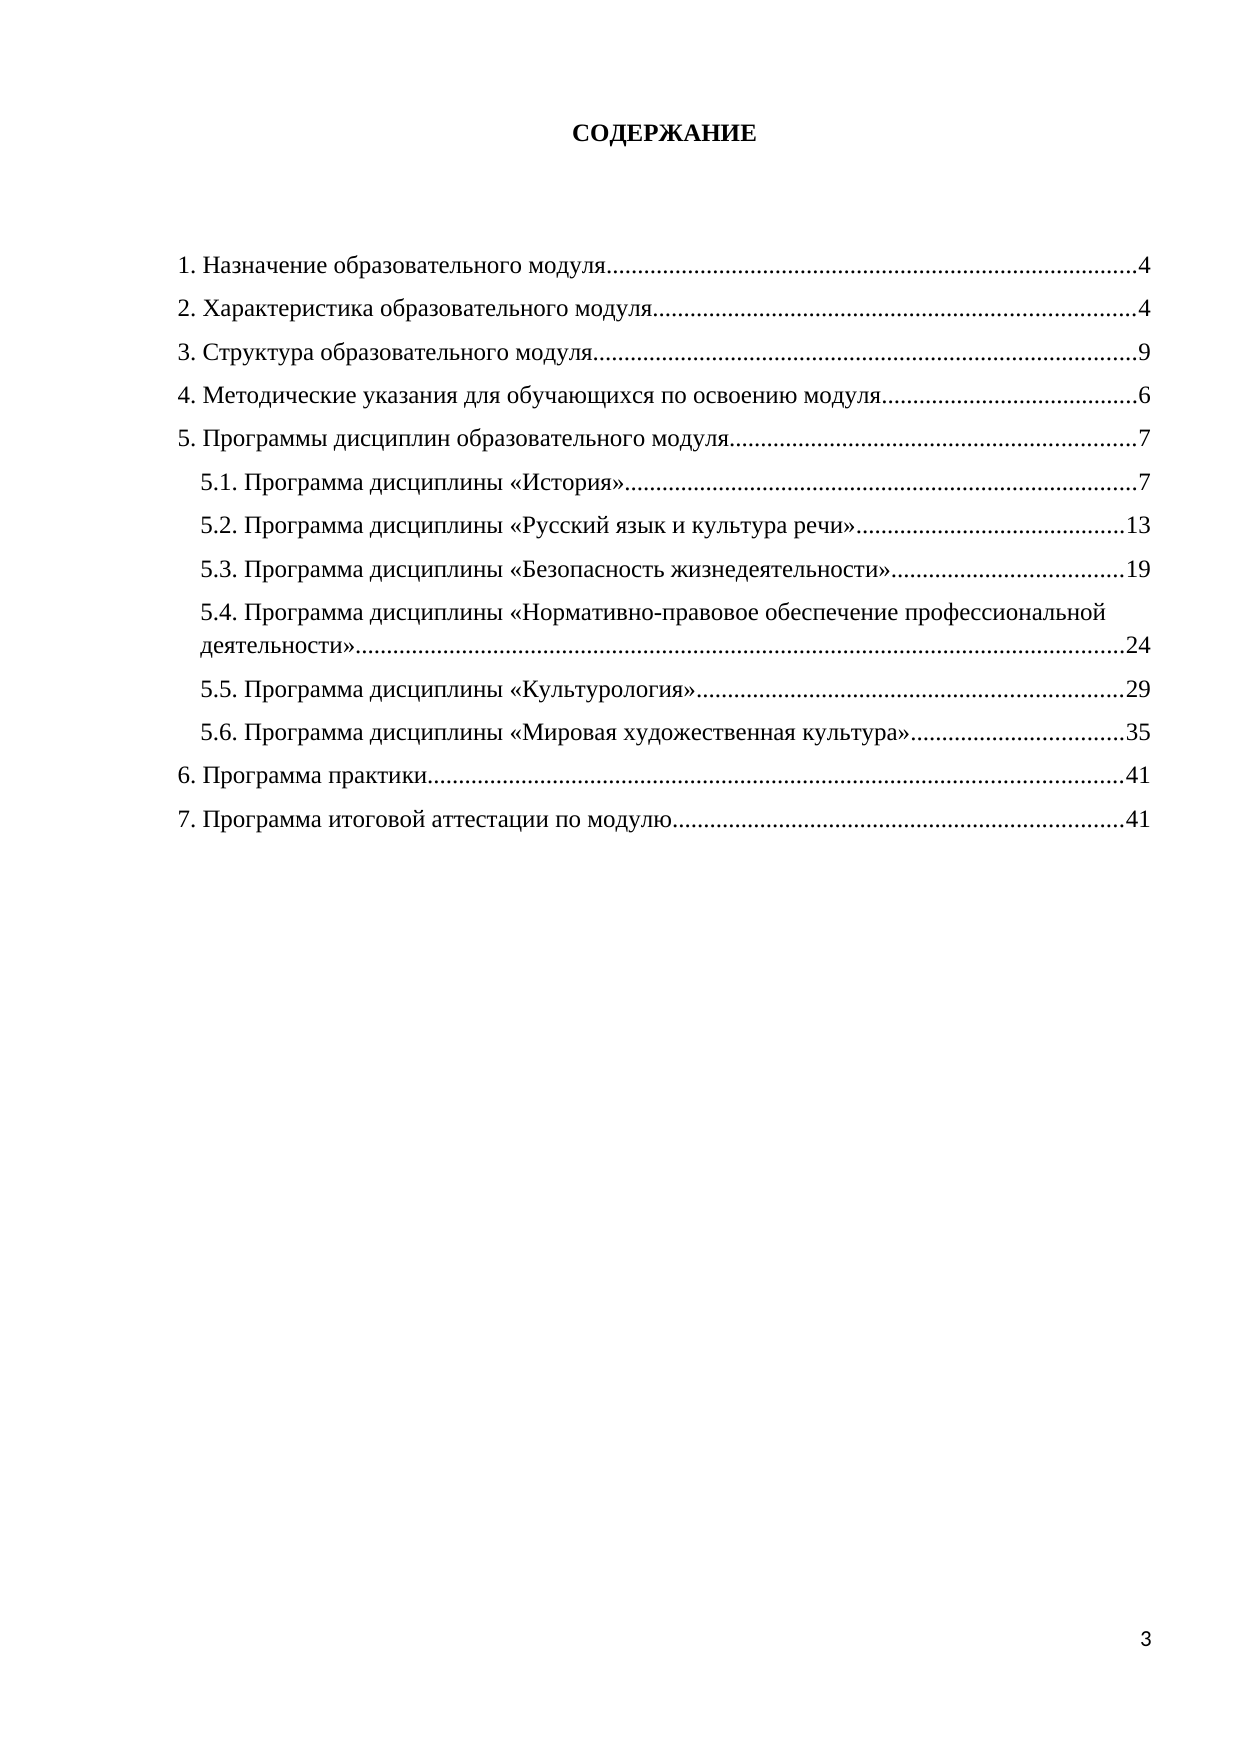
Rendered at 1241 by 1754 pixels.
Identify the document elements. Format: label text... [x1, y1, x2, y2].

text Содержание [177, 118, 1152, 147]
